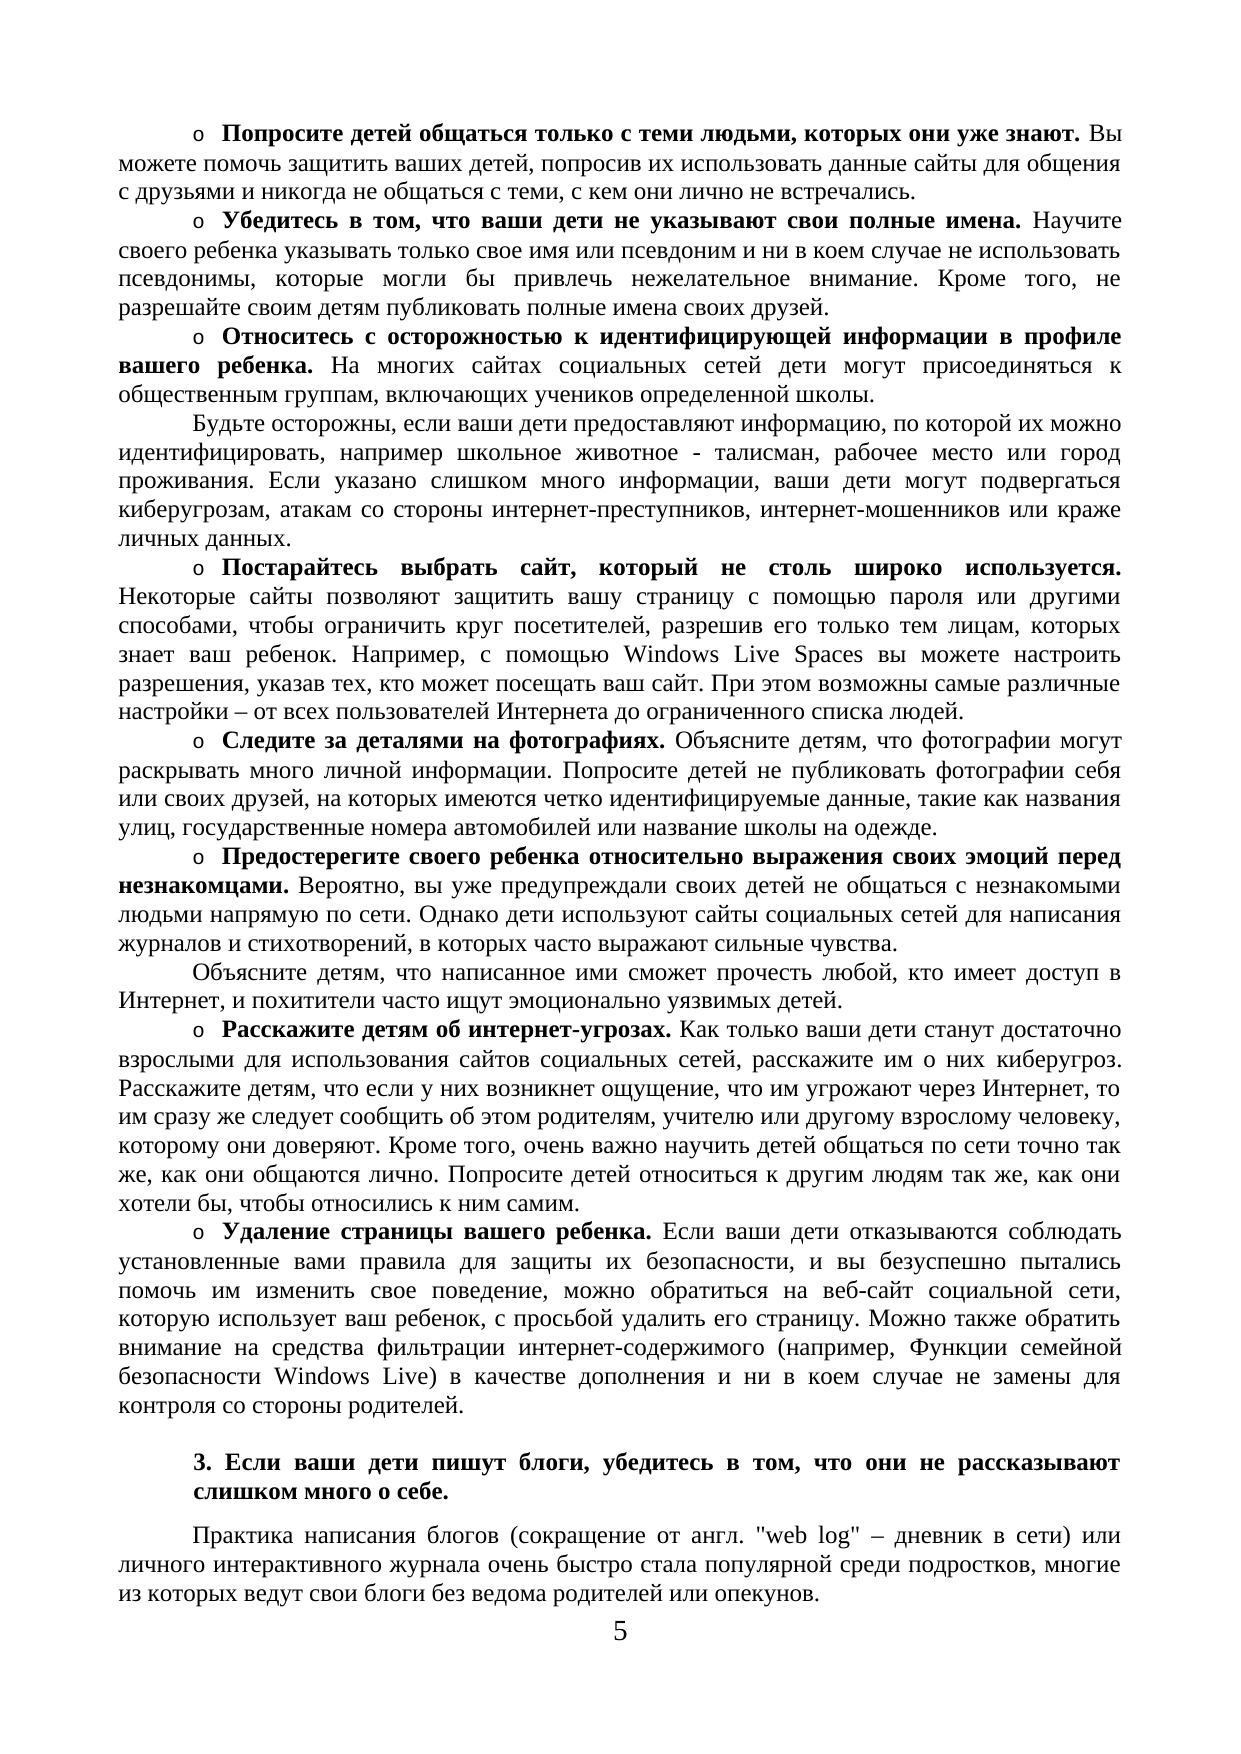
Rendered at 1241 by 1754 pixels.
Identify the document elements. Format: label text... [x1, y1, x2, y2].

list Относитесь с осторожностью к идентифицирующей информации в профиле вашего ребенка. На многих сайтах социальных сетей дети могут присоединяться к общественным группам, включающих учеников определенной школы. [118, 321, 1122, 408]
list Постарайтесь выбрать сайт, который не столь широко используется. Некоторые сайты позволяют защитить вашу страницу с помощью пароля или другими способами, чтобы ограничить круг посетителей, разрешив его только тем лицам, которых знает ваш ребенок. Например, с помощью Windows Live Spaces вы можете настроить разрешения, указав тех, кто может посещать ваш сайт. При этом возможны самые различные настройки – от всех пользователей Интернета до ограниченного списка людей. [118, 552, 1122, 725]
list Следите за деталями на фотографиях. Объясните детям, что фотографии могут раскрывать много личной информации. Попросите детей не публиковать фотографии себя или своих друзей, на которых имеются четко идентифицируемые данные, такие как названия улиц, государственные номера автомобилей или название школы на одежде. [118, 725, 1122, 841]
text Будьте осторожны, если ваши дети предоставляют информацию, по которой их можно идентифицировать, например школьное животное - талисман, рабочее место или город проживания. Если указано слишком много информации, ваши дети могут подвергаться киберугрозам, атакам со стороны интернет-преступников, интернет-мошенников или краже личных данных. [118, 408, 1122, 552]
list Расскажите детям об интернет-угрозах. Как только ваши дети станут достаточно взрослыми для использования сайтов социальных сетей, расскажите им о них киберугроз. Расскажите детям, что если у них возникнет ощущение, что им угрожают через Интернет, то им сразу же следует сообщить об этом родителям, учителю или другому взрослому человеку, которому они доверяют. Кроме того, очень важно научить детей общаться по сети точно так же, как они общаются лично. Попросите детей относиться к другим людям так же, как они хотели бы, чтобы относились к ним самим. [118, 1014, 1122, 1216]
list Убедитесь в том, что ваши дети не указывают свои полные имена. Научите своего ребенка указывать только свое имя или псевдоним и ни в коем случае не использовать псевдонимы, которые могли бы привлечь нежелательное внимание. Кроме того, не разрешайте своим детям публиковать полные имена своих друзей. [118, 205, 1122, 321]
list Предостерегите своего ребенка относительно выражения своих эмоций перед незнакомцами. Вероятно, вы уже предупреждали своих детей не общаться с незнакомыми людьми напрямую по сети. Однако дети используют сайты социальных сетей для написания журналов и стихотворений, в которых часто выражают сильные чувства. [118, 841, 1122, 957]
text Объясните детям, что написанное ими сможет прочесть любой, кто имеет доступ в Интернет, и похитители часто ищут эмоционально уязвимых детей. [118, 957, 1122, 1014]
list Удаление страницы вашего ребенка. Если ваши дети отказываются соблюдать установленные вами правила для защиты их безопасности, и вы безуспешно пытались помочь им изменить свое поведение, можно обратиться на веб-сайт социальной сети, которую использует ваш ребенок, с просьбой удалить его страницу. Можно также обратить внимание на средства фильтрации интернет-содержимого (например, Функции семейной безопасности Windows Live) в качестве дополнения и ни в коем случае не замены для контроля со стороны родителей. [118, 1216, 1122, 1418]
list Попросите детей общаться только с теми людьми, которых они уже знают. Вы можете помочь защитить ваших детей, попросив их использовать данные сайты для общения с друзьями и никогда не общаться с теми, с кем они лично не встречались. [118, 118, 1122, 205]
text 3. Если ваши дети пишут блоги, убедитесь в том, что они не рассказывают слишком много о себе. [193, 1447, 1122, 1505]
text Практика написания блогов (сокращение от англ. "web log" – дневник в сети) или личного интерактивного журнала очень быстро стала популярной среди подростков, многие из которых ведут свои блоги без ведома родителей или опекунов. [118, 1520, 1122, 1607]
